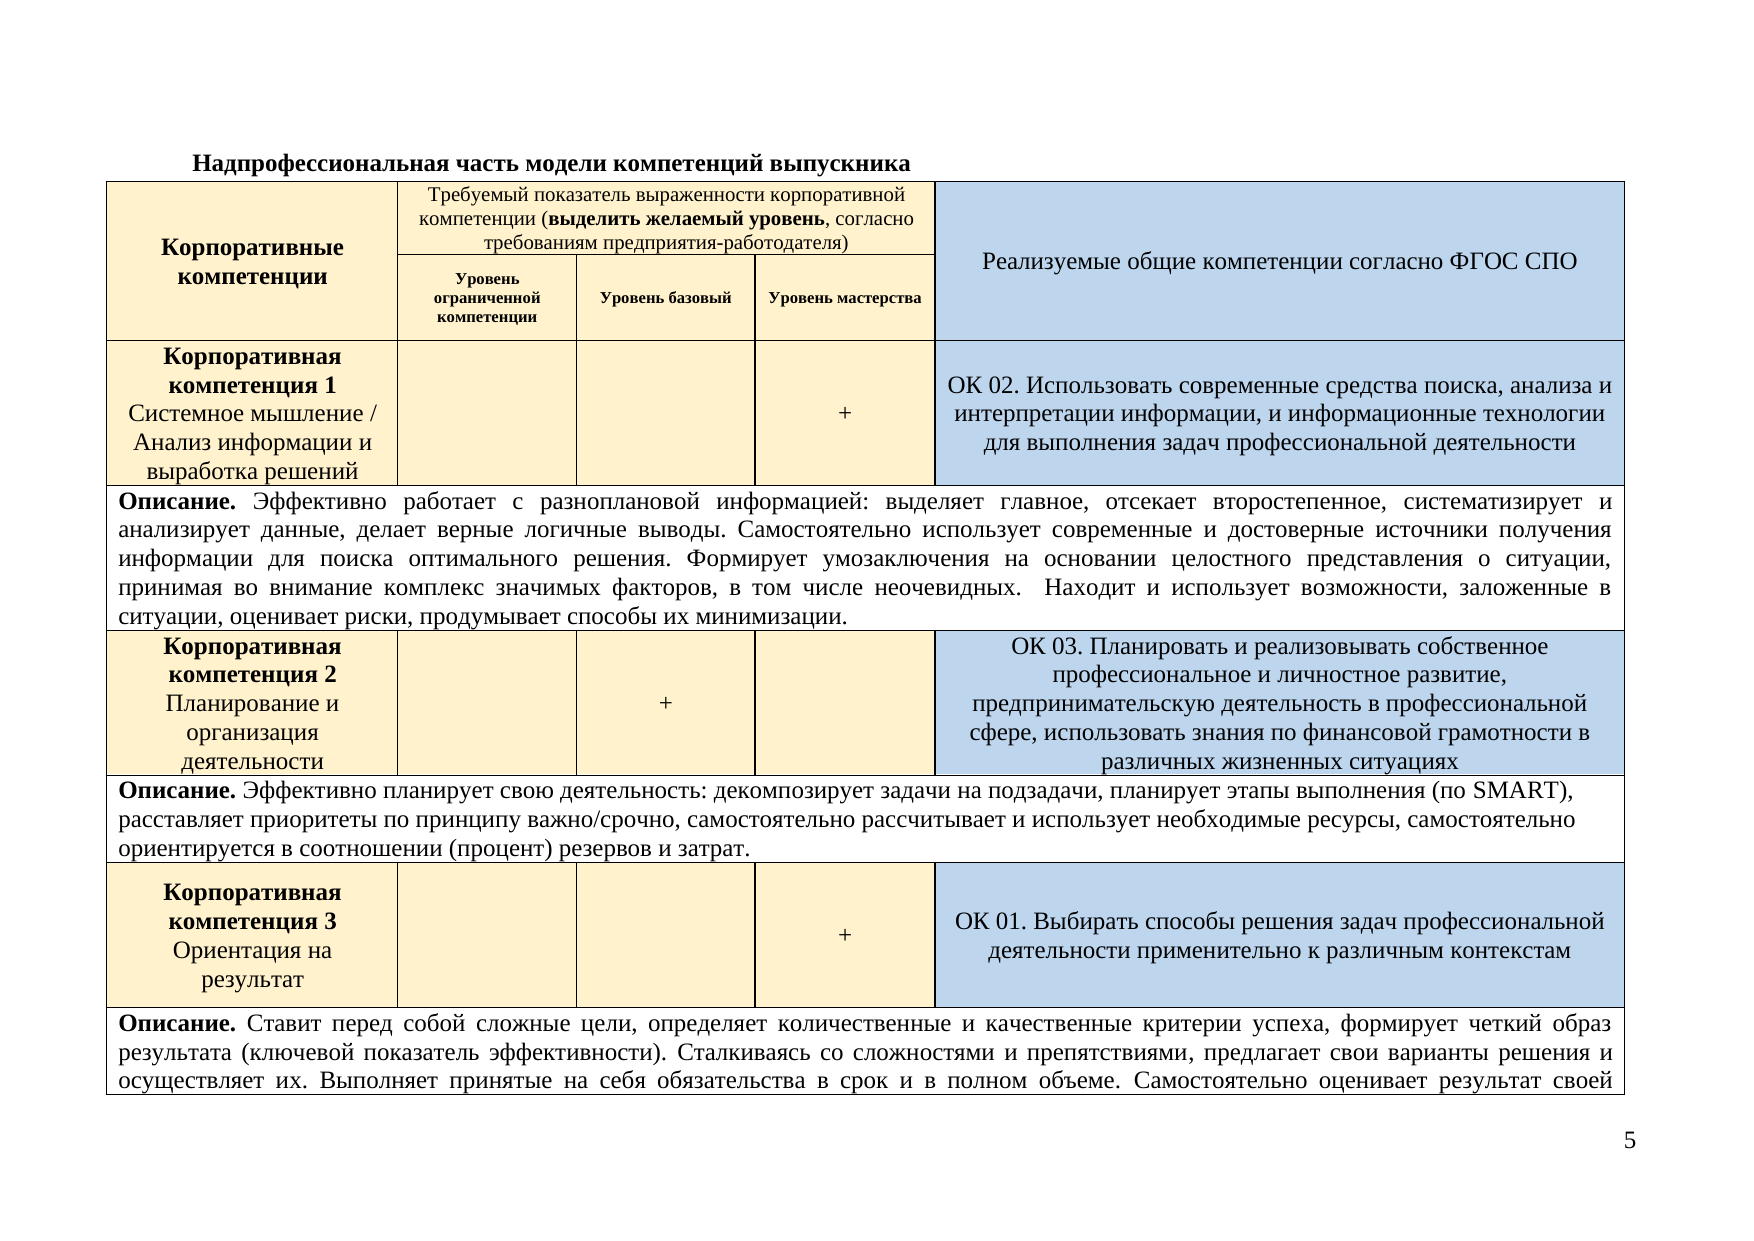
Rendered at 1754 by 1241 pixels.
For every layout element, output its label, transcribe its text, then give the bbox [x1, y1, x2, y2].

table_cell Уровень ограниченной компетенции [398, 255, 576, 340]
table_cell [577, 341, 754, 485]
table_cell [107, 1008, 1624, 1094]
table_cell ОК 01. Выбирать способы решения задач профессиональной деятельности применительно к различным контекстам [936, 863, 1624, 1007]
table_cell [398, 863, 576, 1007]
table_cell + [756, 863, 934, 1007]
table_header Требуемый показатель выраженности корпоративной компетенции (выделить желаемый уровень, согласно требованиям предприятия-работодателя) [398, 182, 934, 254]
table_cell [398, 631, 576, 774]
table_header Корпоративные компетенции [107, 182, 397, 340]
table_cell Описание. Эффективно планирует свою деятельность: декомпозирует задачи на подзадачи, планирует этапы выполнения (по SMART), расставляет приоритеты по принципу важно/срочно, самостоятельно рассчитывает и использует необходимые ресурсы, самостоятельно ориентируется в соотношении (процент) резервов и затрат. [107, 776, 1624, 862]
table_cell [577, 863, 754, 1007]
table_cell ОК 03. Планировать и реализовывать собственное профессиональное и личностное развитие, предпринимательскую деятельность в профессиональной сфере, использовать знания по финансовой грамотности в различных жизненных ситуациях [936, 631, 1624, 774]
table_cell ОК 02. Использовать современные средства поиска, анализа и интерпретации информации, и информационные технологии для выполнения задач профессиональной деятельности [936, 341, 1624, 485]
table_cell Уровень мастерства [756, 255, 934, 340]
table_cell + [577, 631, 754, 774]
table_cell Корпоративная компетенция 2 Планирование и организация деятельности [107, 631, 397, 774]
table_cell Уровень базовый [577, 255, 754, 340]
table_cell Корпоративная компетенция 3 Ориентация на результат [107, 863, 397, 1007]
table_cell [756, 631, 934, 774]
table_cell Описание. Эффективно работает с разноплановой информацией: выделяет главное, отсекает второстепенное, систематизирует и анализирует данные, делает верные логичные выводы. Самостоятельно использует современные и достоверные источники получения информации для поиска оптимального решения. Формирует умозаключения на основании целостного представления о ситуации, принимая во внимание комплекс значимых факторов, в том числе неочевидных. Находит и использует возможности, заложенные в ситуации, оценивает риски, продумывает способы их минимизации. [107, 486, 1624, 629]
table_cell [398, 341, 576, 485]
table_cell Корпоративная компетенция 1 Системное мышление / Анализ информации и выработка решений [107, 341, 397, 485]
table_cell + [756, 341, 934, 485]
text Обозначения: ПС – профессиональный стандарт; ОТФ – обобщенная трудовая функция; ТФ – трудовая функция.Надпрофессиональная часть модели компетенций выпускника [118, 148, 1636, 176]
table_header Реализуемые общие компетенции согласно ФГОС СПО [936, 182, 1624, 340]
